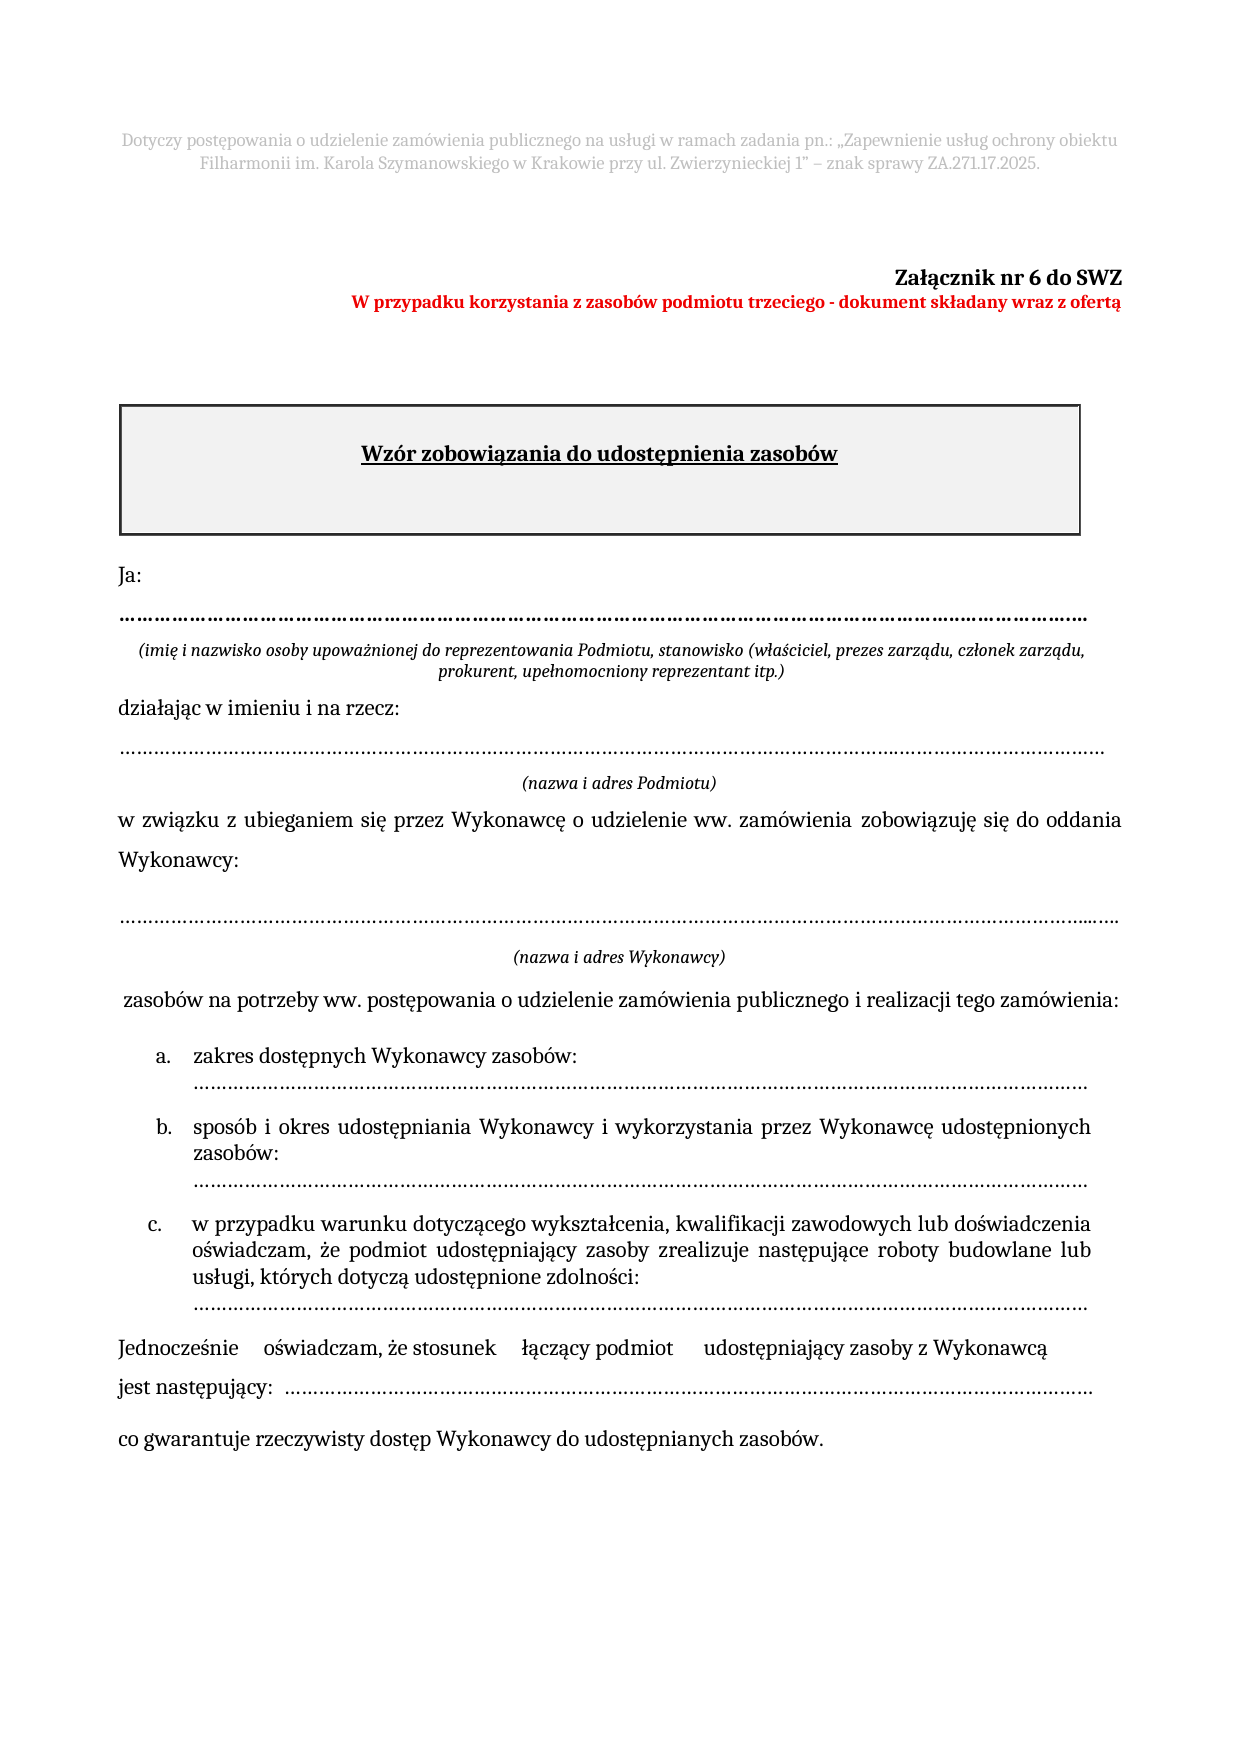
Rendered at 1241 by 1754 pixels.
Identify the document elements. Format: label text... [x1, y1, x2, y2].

text (imię i nazwisko osoby upoważnionej do reprezentowania Podmiotu, stanowisko (właściciel, prezes zarządu, członek zarządu, prokurent, upełnomocniony reprezentant itp.) [118, 639, 1107, 683]
text jest następujący: …………………………………………………………………………………………………………………………… [118, 1374, 1157, 1400]
title Załącznik nr 6 do SWZ [118, 265, 1122, 291]
text ……………………………………………………………………………………………………………………….……………………………… [118, 734, 1152, 760]
text zasobów na potrzeby ww. postępowania o udzielenie zamówienia publicznego i realizacji tego zamówienia: [118, 987, 1122, 1013]
text ………………………………………………………………………………………………………………………………………… [118, 1069, 1092, 1095]
list sposób i okres udostępniania Wykonawcy i wykorzystania przez Wykonawcę udostępnionych zasobów: [156, 1114, 1092, 1166]
text w związku z ubieganiem się przez Wykonawcę o udzielenie ww. zamówienia zobowiązuję się do oddania Wykonawcy: [118, 807, 1122, 873]
text ……………………………………………………………………………………………………………………………………………………...…. [118, 902, 1122, 929]
text działając w imieniu i na rzecz: [118, 695, 1122, 721]
text (nazwa i adres Wykonawcy) [118, 947, 1122, 969]
text ………………………………………………………………………………………………………………………………………… [118, 1290, 1092, 1316]
list w przypadku warunku dotyczącego wykształcenia, kwalifikacji zawodowych lub doświadczenia oświadczam, że podmiot udostępniający zasoby zrealizuje następujące roboty budowlane lub usługi, których dotyczą udostępnione zdolności: [148, 1211, 1092, 1290]
text ………………………………………………………………………………………………………………………………………… [192, 1166, 1092, 1193]
list zakres dostępnych Wykonawcy zasobów: [156, 1043, 1092, 1069]
text Dotyczy postępowania o udzielenie zamówienia publicznego na usługi w ramach zadania pn.: „Zapewnienie usług ochrony obiektu Filharmonii im. Karola Szymanowskiego w Krakowie przy ul. Zwierzynieckiej 1” – znak sprawy ZA.271.17.2025. [118, 130, 1122, 174]
text W przypadku korzystania z zasobów podmiotu trzeciego - dokument składany wraz z ofertą [118, 291, 1122, 313]
text Jednocześnie oświadczam, że stosunek łączący podmiot udostępniający zasoby z Wykonawcą [118, 1334, 1157, 1361]
table_header Wzór zobowiązania do udostępnienia zasobów [122, 407, 1078, 532]
text (nazwa i adres Podmiotu) [118, 773, 1122, 794]
text Ja: [118, 562, 1122, 588]
text co gwarantuje rzeczywisty dostęp Wykonawcy do udostępnianych zasobów. [118, 1426, 1158, 1452]
text ……………………………………………………………………………………………………………………………..……………….… [118, 601, 1152, 627]
